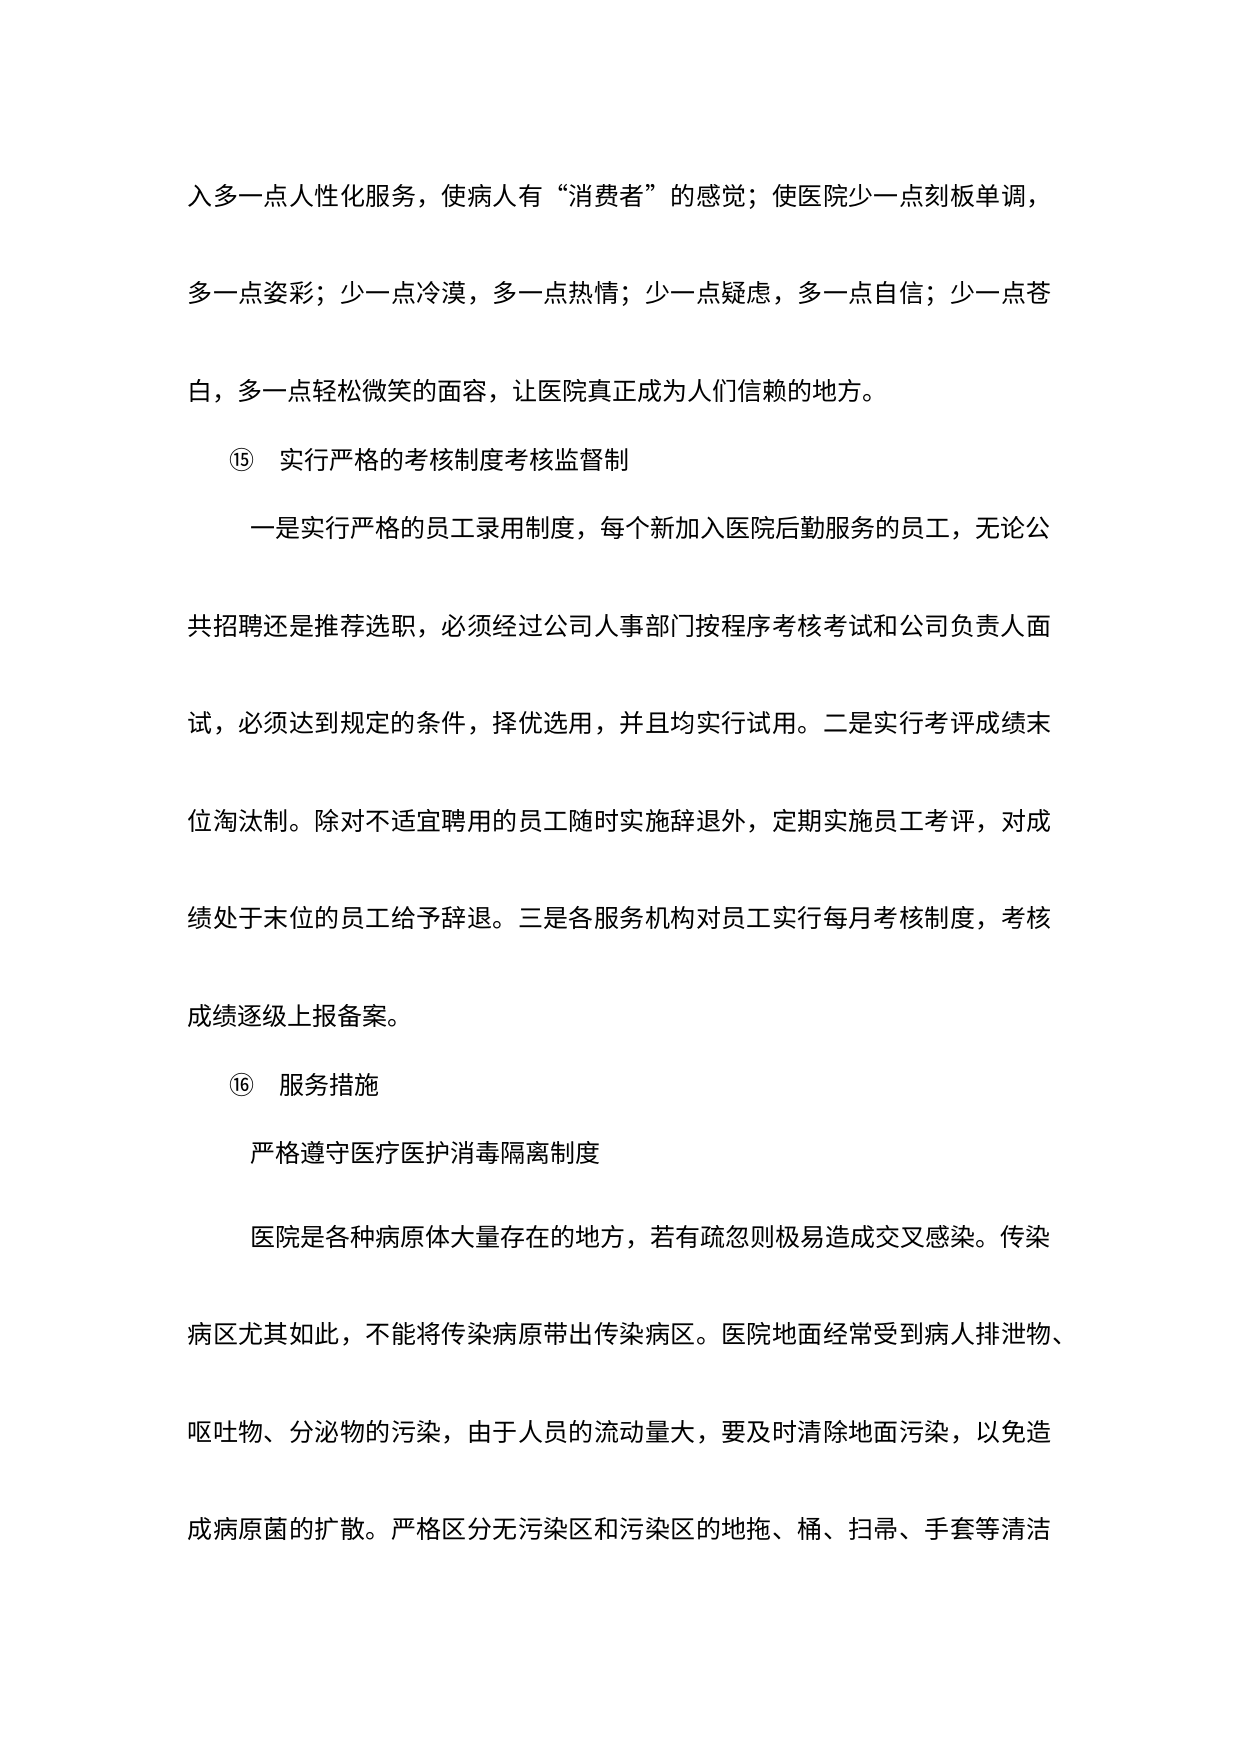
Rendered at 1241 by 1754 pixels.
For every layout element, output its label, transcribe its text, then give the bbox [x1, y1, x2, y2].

text 一是实行严格的员工录用制度，每个新加入医院后勤服务的员工，无论公共招聘还是推荐选职，必须经过公司人事部门按程序考核考试和公司负责人面试，必须达到规定的条件，择优选用，并且均实行试用。二是实行考评成绩末位淘汰制。除对不适宜聘用的员工随时实施辞退外，定期实施员工考评，对成绩处于末位的员工给予辞退。三是各服务机构对员工实行每月考核制度，考核成绩逐级上报备案。 [187, 494, 1053, 1047]
list 服务措施 [187, 1065, 1053, 1101]
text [187, 162, 1053, 422]
text 严格遵守医疗医护消毒隔离制度 [187, 1119, 1053, 1184]
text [187, 1203, 1053, 1560]
list 实行严格的考核制度考核监督制 [187, 440, 1053, 476]
